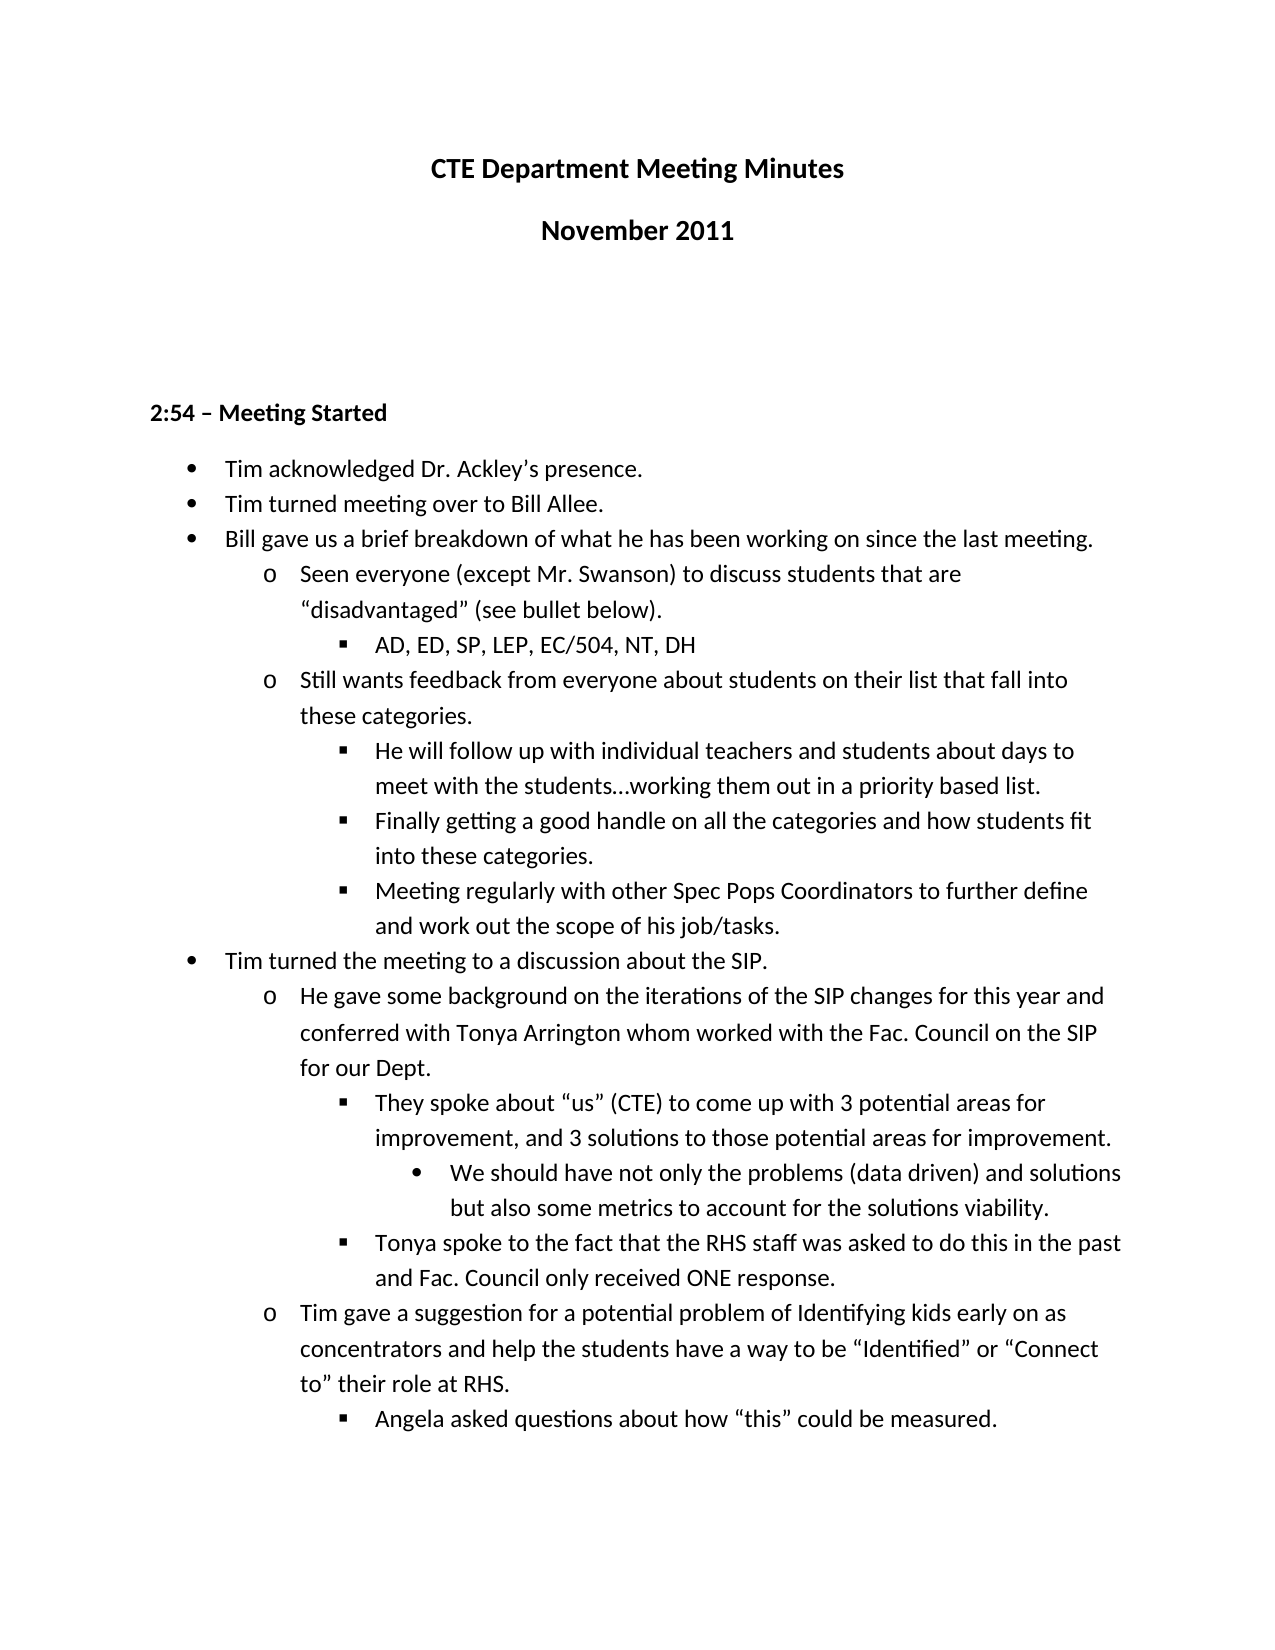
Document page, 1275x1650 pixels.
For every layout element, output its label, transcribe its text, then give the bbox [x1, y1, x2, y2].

list Tim gave a suggestion for a potential problem of Identifying kids early on as concentrators and help the students have a way to be “Identified” or “Connect to” their role at RHS. [262, 1297, 1125, 1398]
list Tonya spoke to the fact that the RHS staff was asked to do this in the past and Fac. Council only received ONE response. [337, 1227, 1125, 1292]
list Angela asked questions about how “this” could be measured. [337, 1403, 1125, 1433]
list Still wants feedback from everyone about students on their list that fall into these categories. [262, 664, 1125, 731]
list We should have not only the problems (data driven) and solutions but also some metrics to account for the solutions viability. [412, 1157, 1125, 1222]
list Tim acknowledged Dr. Ackley’s presence. [187, 453, 1125, 483]
list Bill gave us a brief breakdown of what he has been working on since the last meeting. [187, 523, 1125, 553]
list They spoke about “us” (CTE) to come up with 3 potential areas for improvement, and 3 solutions to those potential areas for improvement. [337, 1087, 1125, 1152]
list Seen everyone (except Mr. Swanson) to discuss students that are “disadvantaged” (see bullet below). [262, 558, 1125, 625]
text CTE Department Meeting Minutes [150, 150, 1125, 186]
list Meeting regularly with other Spec Pops Coordinators to further define and work out the scope of his job/tasks. [337, 875, 1125, 941]
text 2:54 – Meeting Started [150, 397, 1125, 428]
list He gave some background on the iterations of the SIP changes for this year and conferred with Tonya Arrington whom worked with the Fac. Council on the SIP for our Dept. [262, 980, 1125, 1082]
list AD, ED, SP, LEP, EC/504, NT, DH [337, 629, 1125, 660]
list Tim turned the meeting to a discussion about the SIP. [187, 945, 1125, 976]
list Finally getting a good handle on all the categories and how students fit into these categories. [337, 805, 1125, 871]
list Tim turned meeting over to Bill Allee. [187, 488, 1125, 518]
list He will follow up with individual teachers and students about days to meet with the students…working them out in a priority based list. [337, 735, 1125, 801]
text November 2011 [150, 212, 1125, 247]
